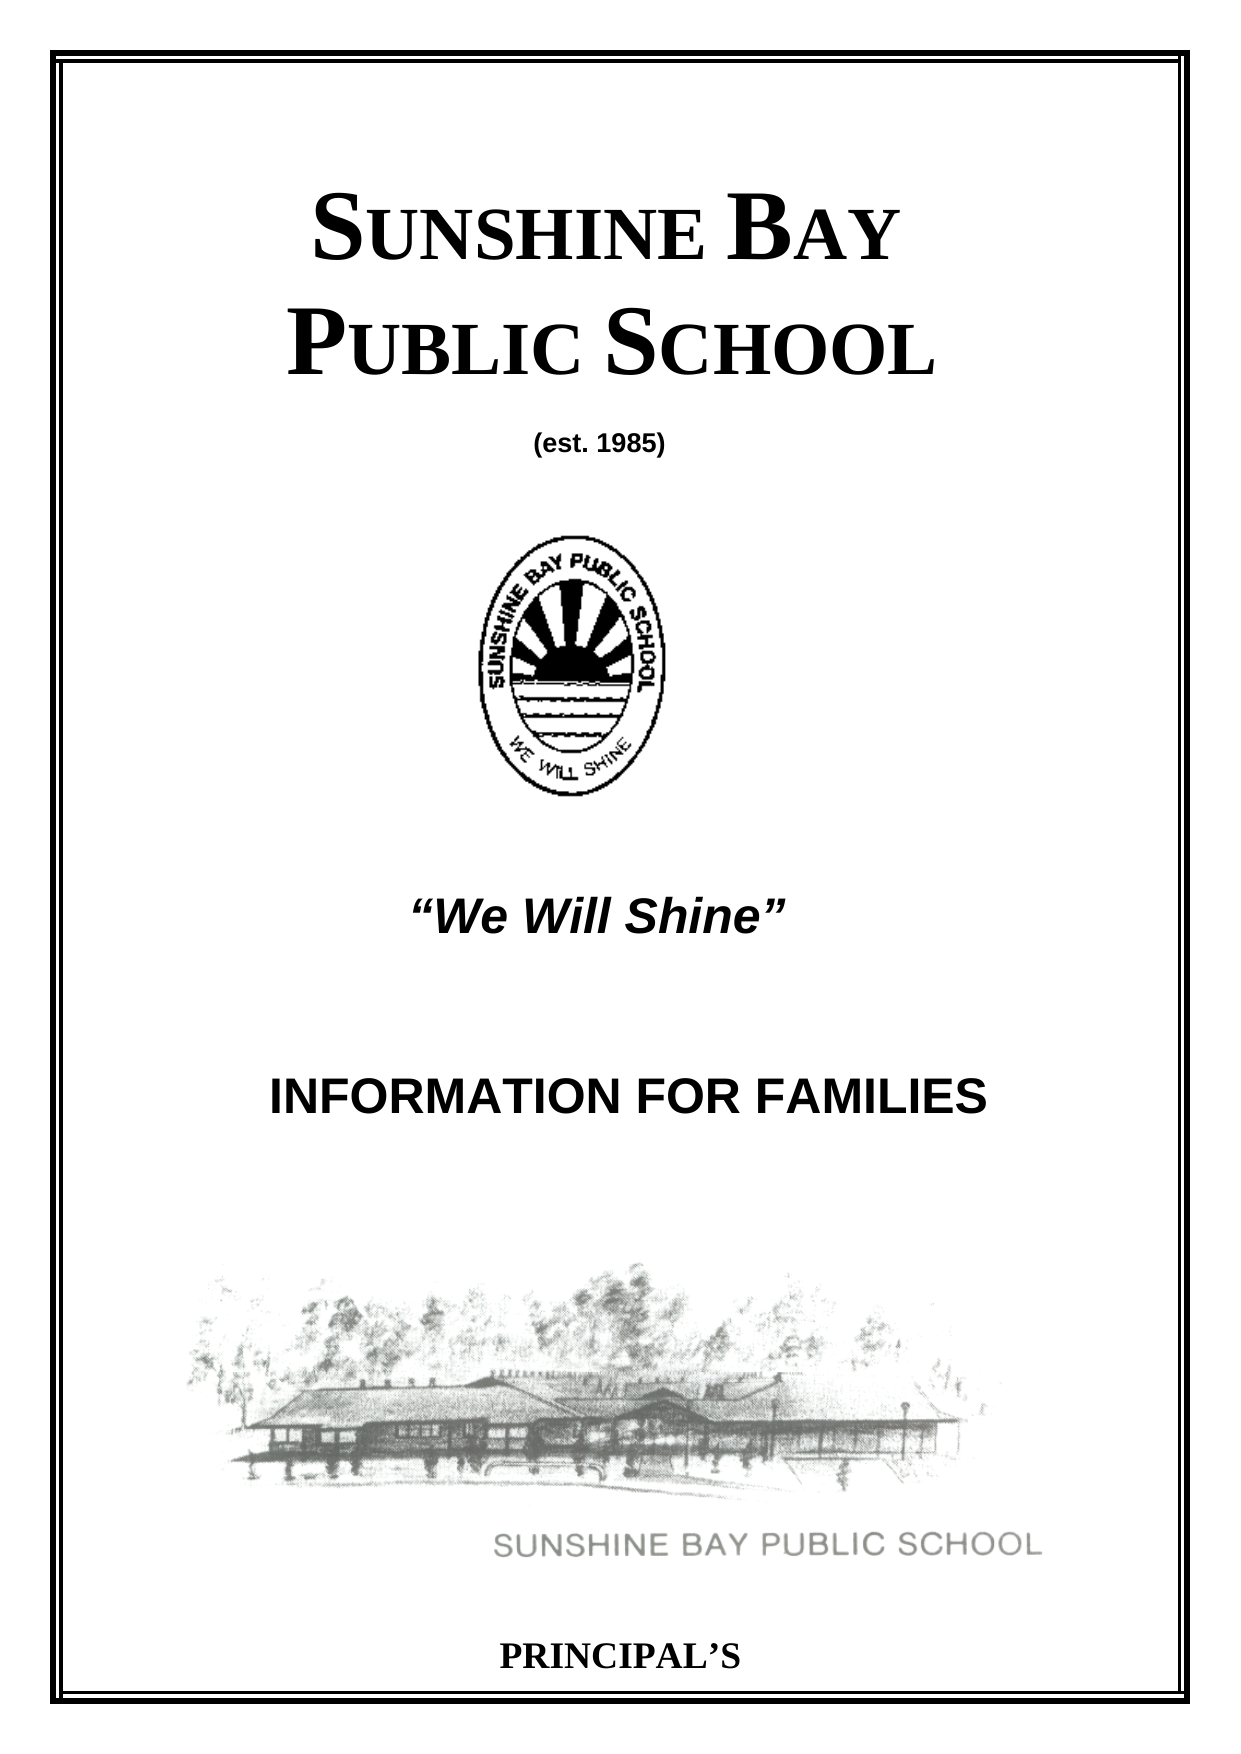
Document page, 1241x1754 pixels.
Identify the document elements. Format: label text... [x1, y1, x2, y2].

text “We Will Shine” [112, 887, 1086, 944]
text PUBLIC SCHOOL [112, 281, 1086, 396]
text (est. 1985) [112, 427, 1086, 459]
text INFORMATION FOR FAMILIES [112, 1067, 1086, 1124]
text PRINCIPAL’S [75, 1633, 1165, 1676]
